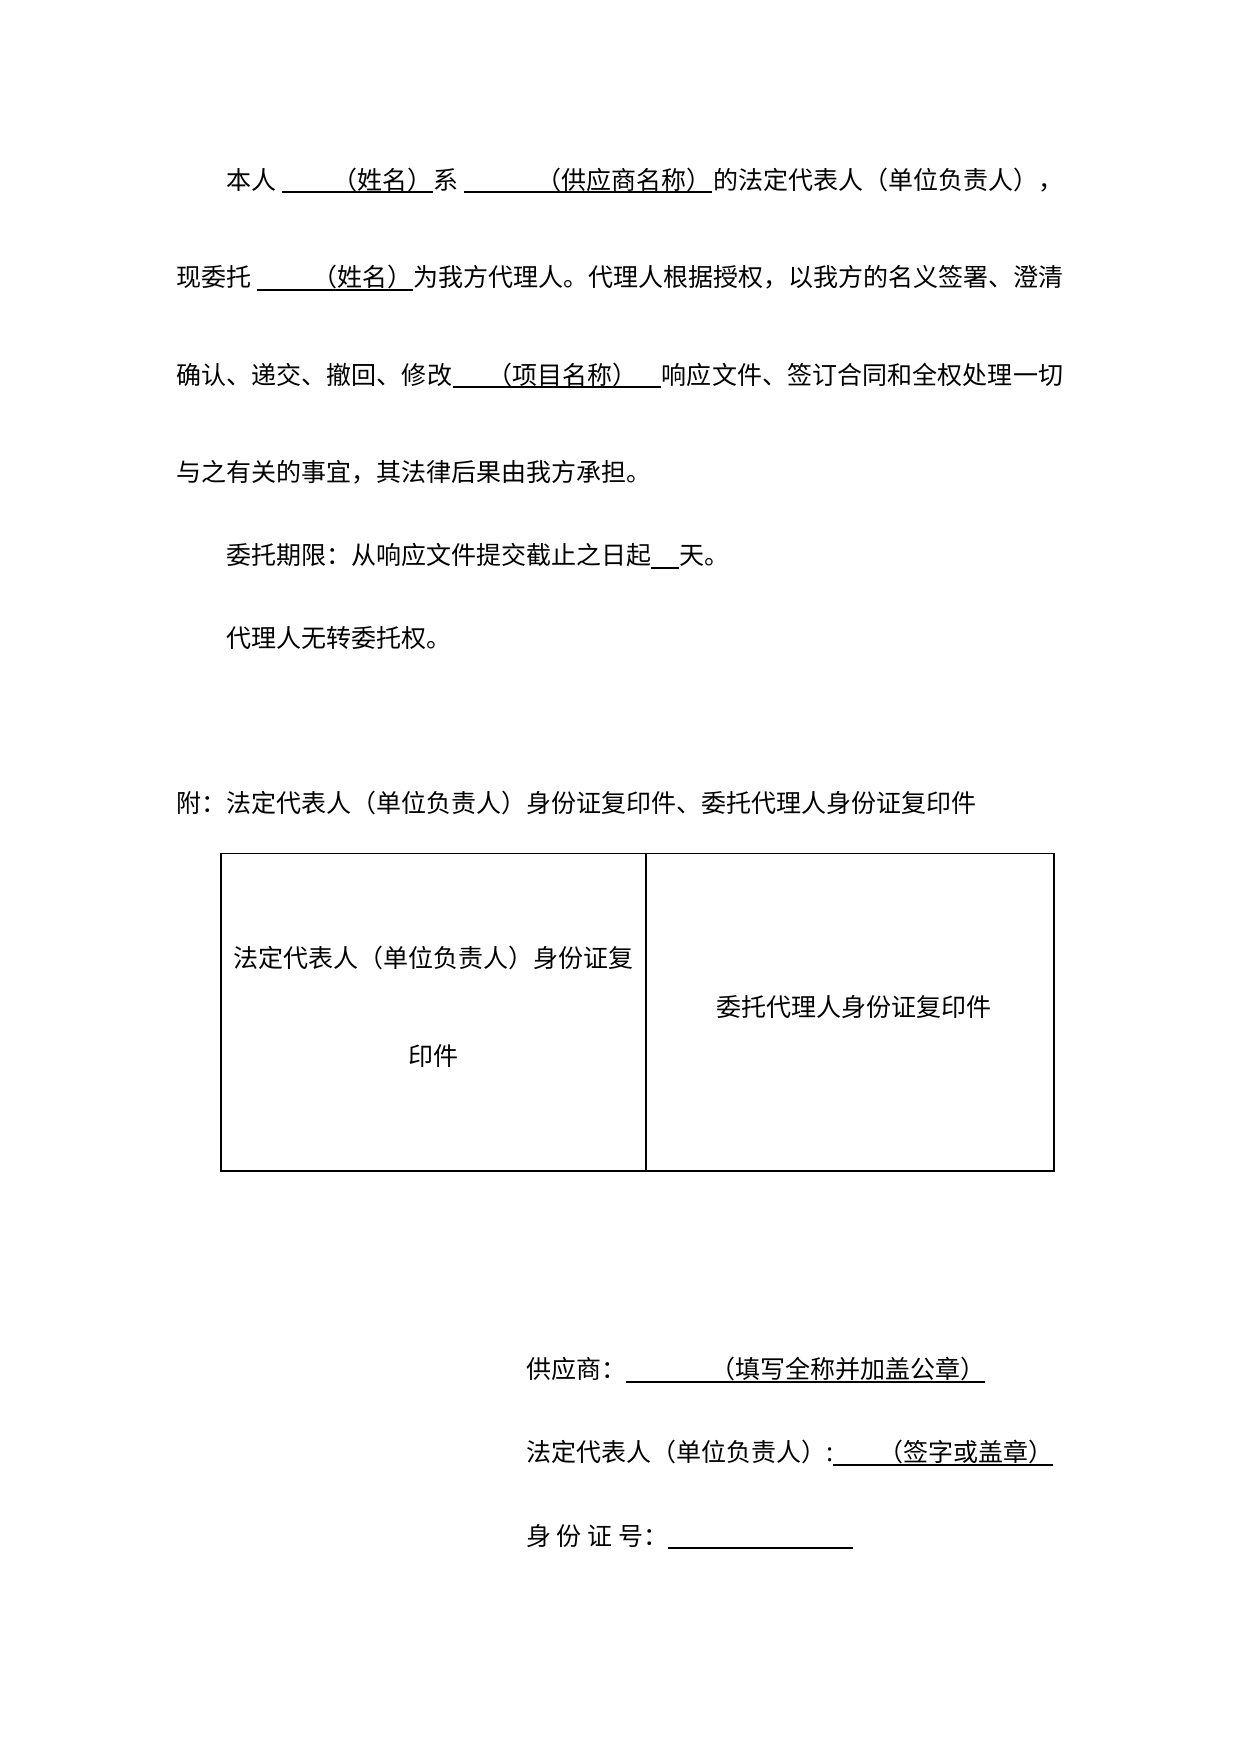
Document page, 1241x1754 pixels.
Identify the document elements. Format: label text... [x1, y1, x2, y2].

table_header 法定代表人（单位负责人）身份证复印件 [222, 854, 645, 1170]
text 本人 （姓名）系 （供应商名称）的法定代表人（单位负责人）， 现委托 （姓名）为我方代理人。代理人根据授权，以我方的名义签署、澄清确认、递交、撤回、修改 （项目名称） 响应文件、签订合同和全权处理一切与之有关的事宜，其法律后果由我方承担。 [176, 146, 1064, 503]
text 身 份 证 号： [176, 1502, 1064, 1567]
text 供应商： （填写全称并加盖公章） [176, 1335, 1064, 1400]
table_header 委托代理人身份证复印件 [647, 854, 1053, 1170]
text 附：法定代表人（单位负责人）身份证复印件、委托代理人身份证复印件 [176, 769, 1064, 834]
text 代理人无转委托权。 [176, 604, 1064, 669]
text 法定代表人（单位负责人）: （签字或盖章） [176, 1418, 1064, 1483]
text 委托期限：从响应文件提交截止之日起 天。 [176, 521, 1064, 586]
